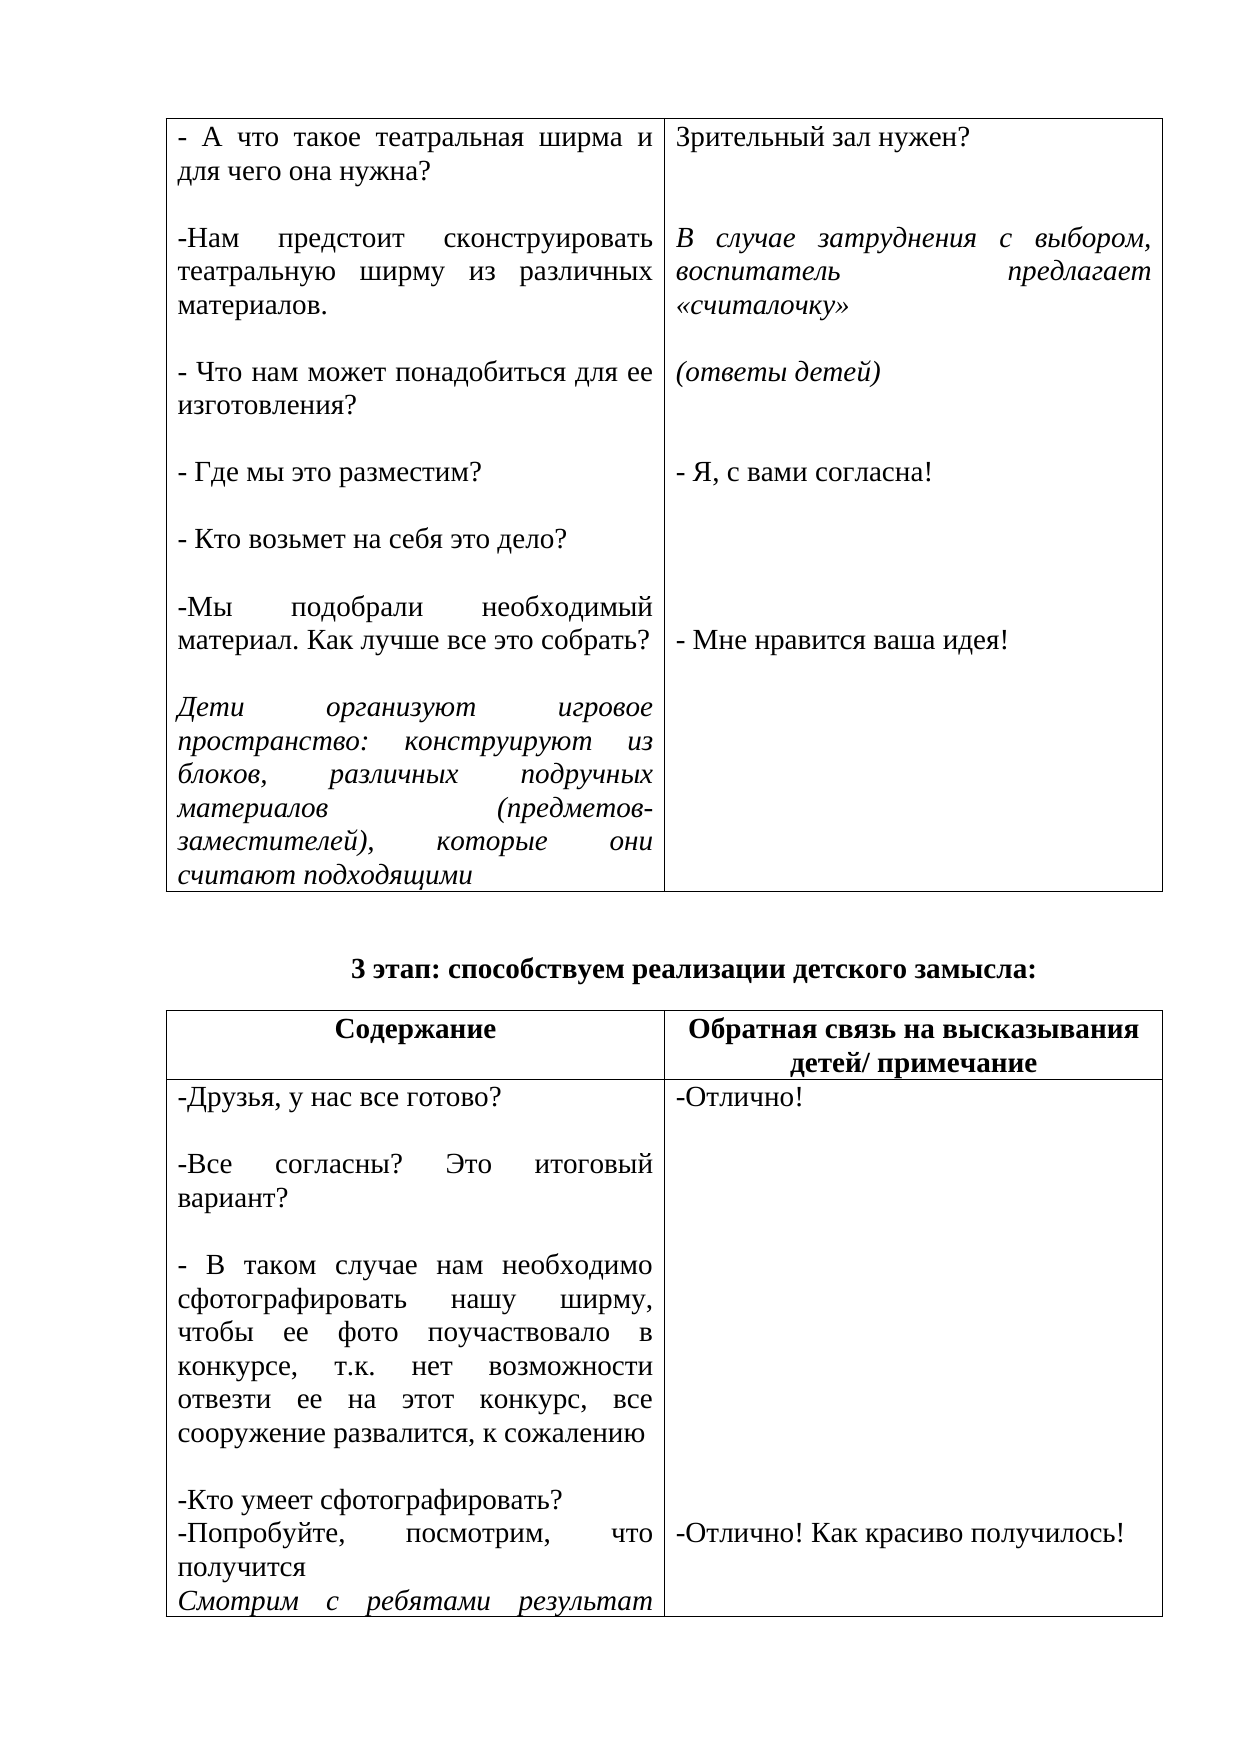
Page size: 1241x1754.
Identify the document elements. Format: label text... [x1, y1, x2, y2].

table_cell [167, 119, 664, 891]
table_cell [665, 119, 1162, 891]
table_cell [665, 1080, 1162, 1616]
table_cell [167, 1080, 664, 1616]
text 3 этап: способствуем реализации детского замысла: [177, 951, 1152, 984]
table_header Обратная связь на высказывания детей/ примечание [665, 1011, 1162, 1078]
table_header Содержание [167, 1011, 664, 1078]
